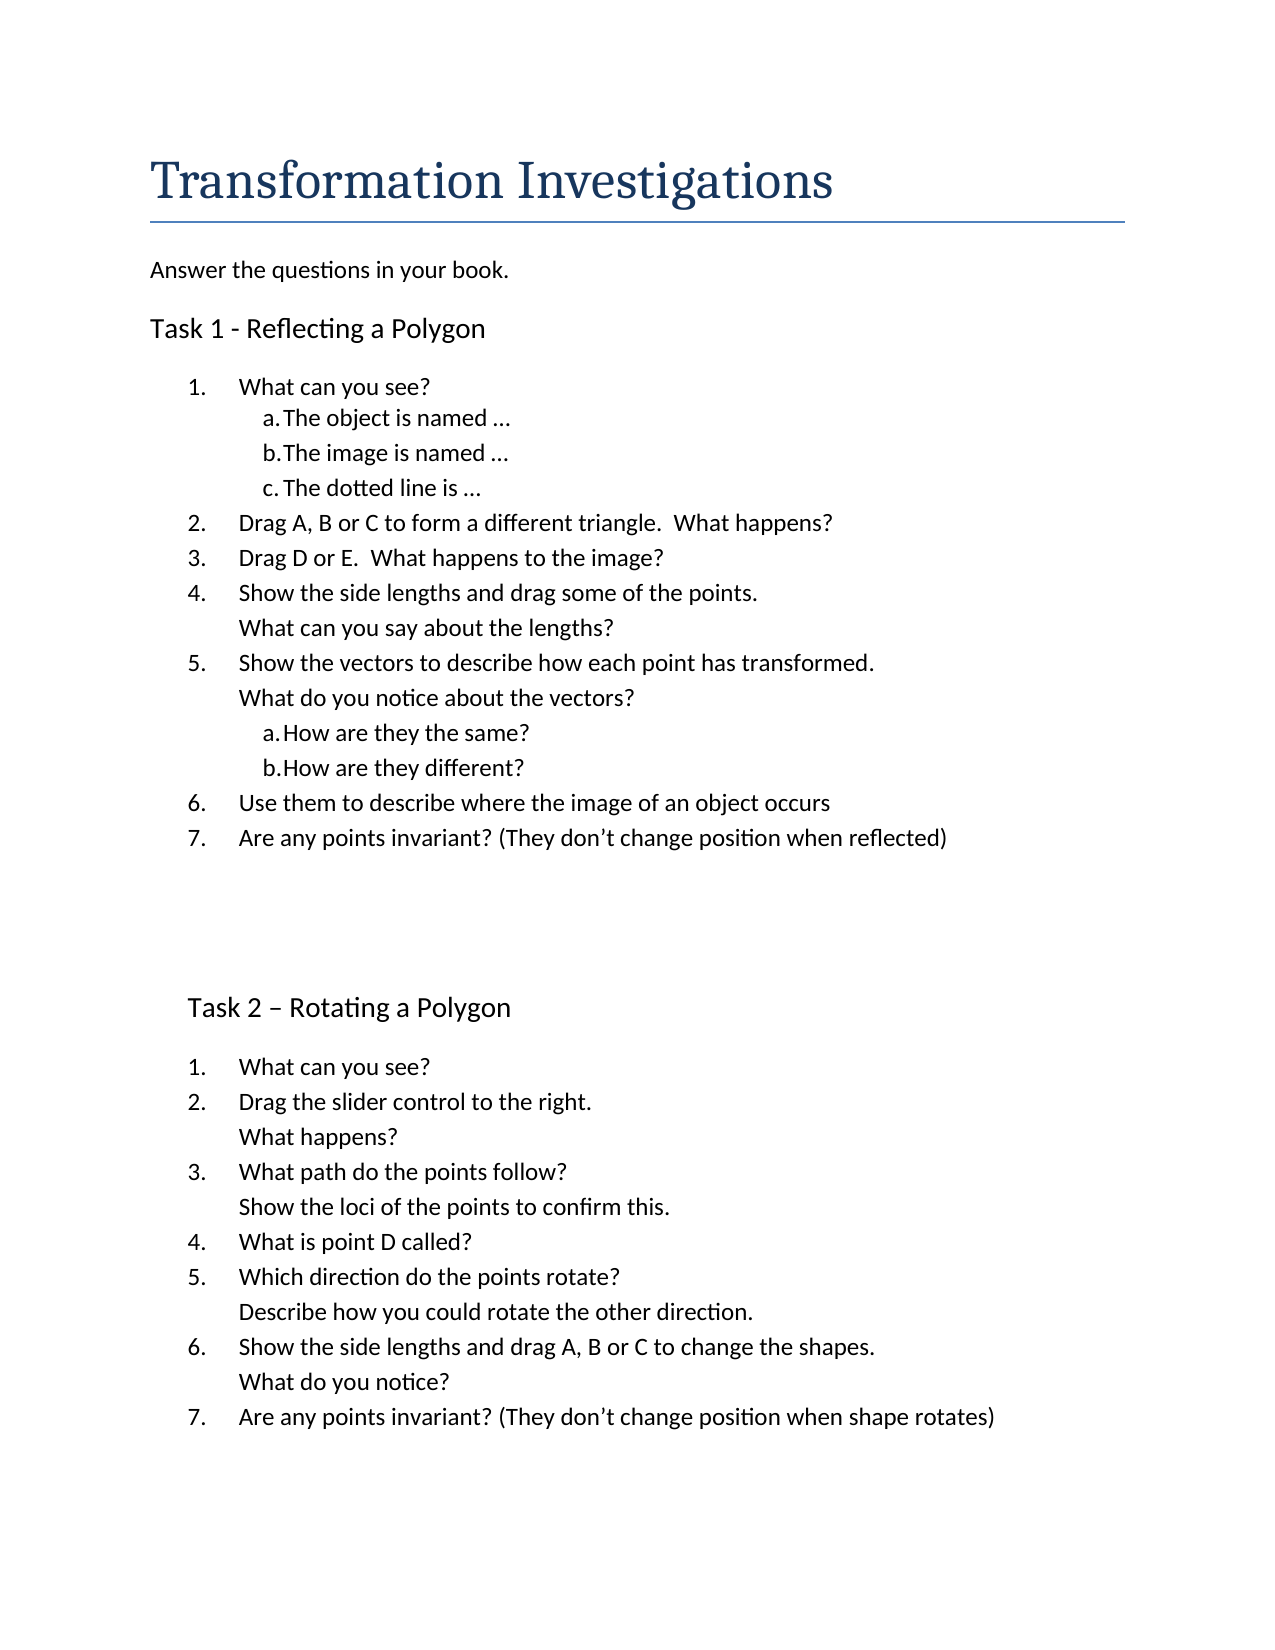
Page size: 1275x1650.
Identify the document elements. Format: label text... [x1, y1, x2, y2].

list How are they different? [262, 752, 1125, 783]
list The dotted line is … [262, 472, 1125, 503]
text Answer the questions in your book. [150, 254, 1125, 284]
list Are any points invariant? (They don’t change position when shape rotates) [187, 1401, 1125, 1432]
list Drag D or E. What happens to the image? [187, 542, 1125, 573]
list The object is named … [262, 402, 1125, 433]
list Use them to describe where the image of an object occurs [187, 787, 1125, 818]
list How are they the same? [262, 717, 1125, 748]
list Show the vectors to describe how each point has transformed. What do you notice about the vectors? [187, 647, 1125, 713]
list Show the side lengths and drag A, B or C to change the shapes. What do you notice? [187, 1331, 1125, 1397]
text Task 2 – Rotating a Polygon [187, 989, 1125, 1025]
list The image is named … [262, 437, 1125, 468]
list What can you see? [187, 372, 1125, 402]
list What is point D called? [187, 1226, 1125, 1257]
list Which direction do the points rotate? Describe how you could rotate the other direction. [187, 1261, 1125, 1327]
list Show the side lengths and drag some of the points. What can you say about the lengths? [187, 577, 1125, 643]
list What path do the points follow? Show the loci of the points to confirm this. [187, 1156, 1125, 1222]
list What can you see? [187, 1051, 1125, 1082]
list Are any points invariant? (They don’t change position when reflected) [187, 822, 1125, 853]
list Drag A, B or C to form a different triangle. What happens? [187, 507, 1125, 538]
list Drag the slider control to the right. What happens? [187, 1086, 1125, 1152]
title Transformation Investigations [150, 150, 1125, 221]
text Task 1 - Reflecting a Polygon [150, 310, 1125, 345]
